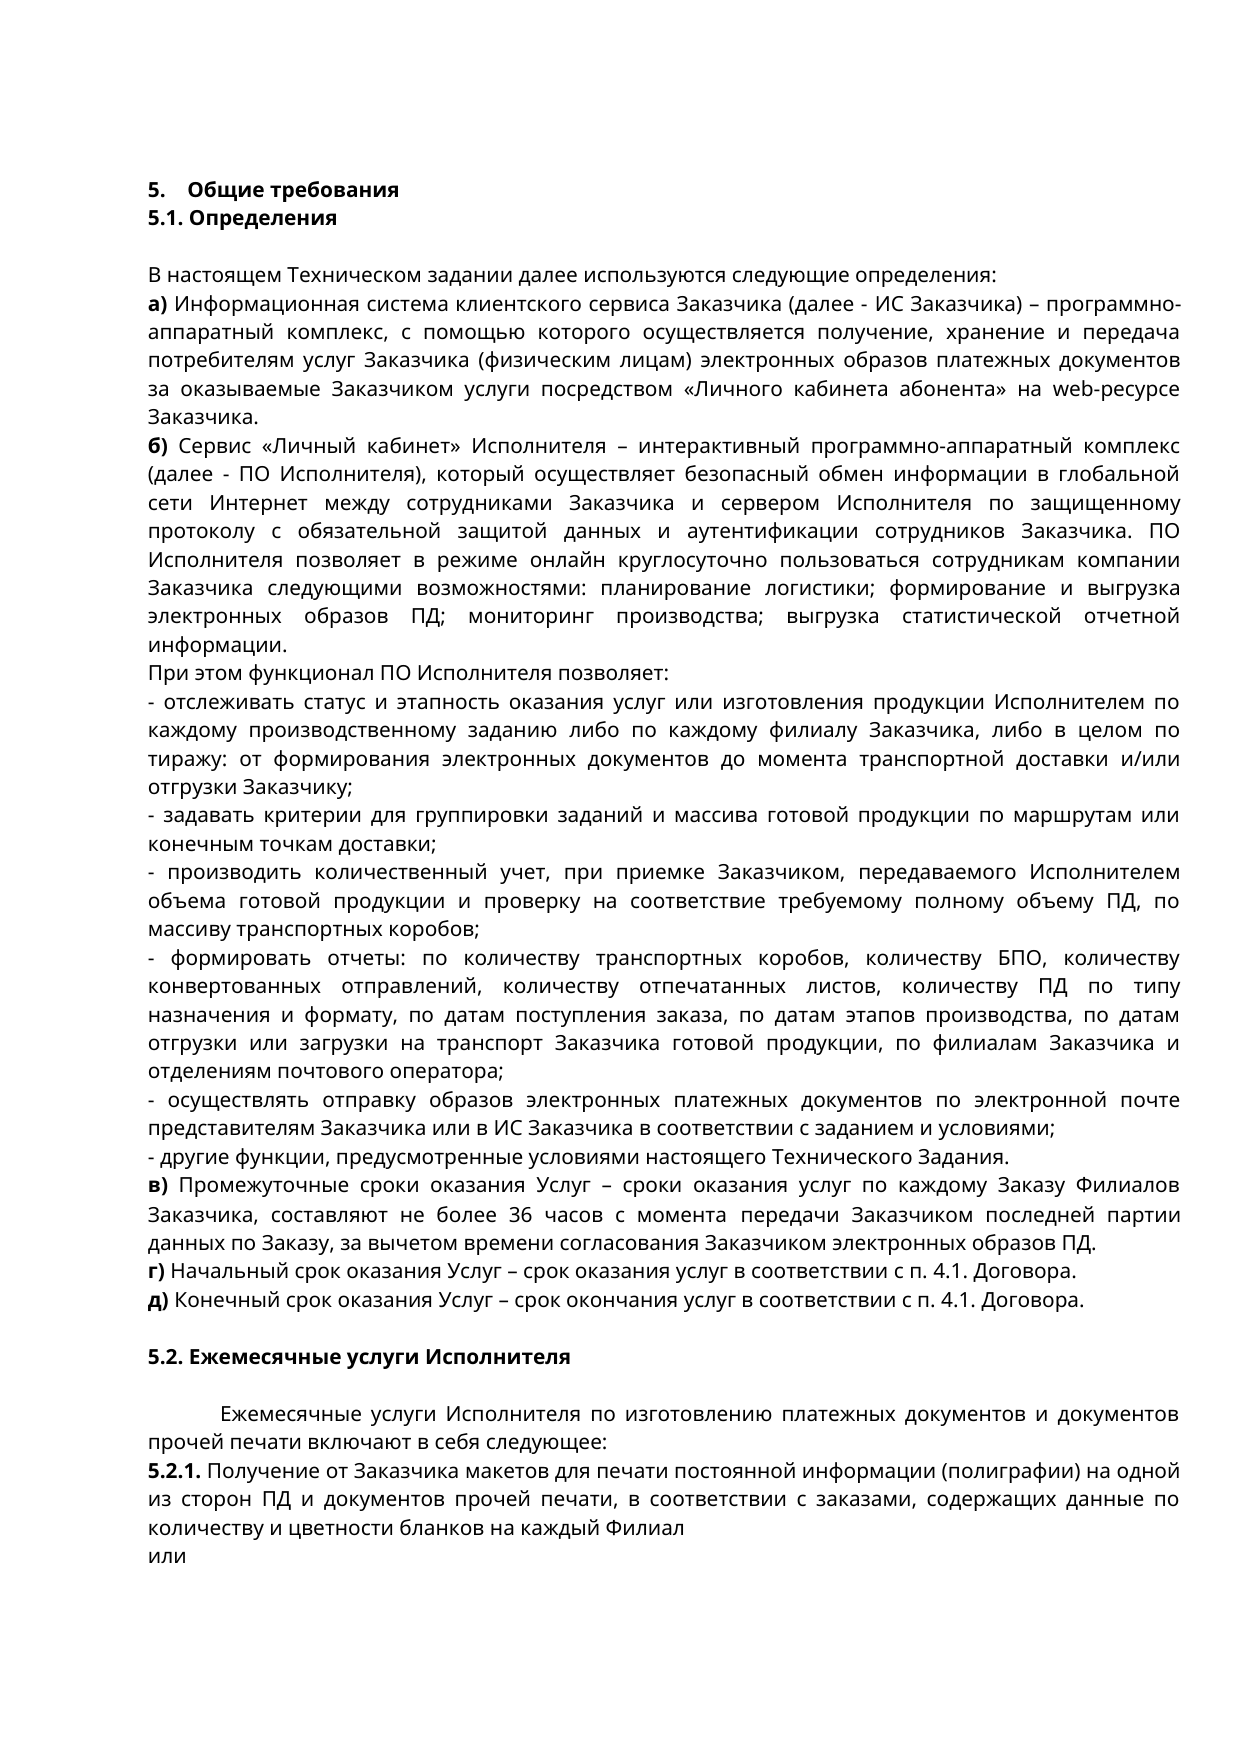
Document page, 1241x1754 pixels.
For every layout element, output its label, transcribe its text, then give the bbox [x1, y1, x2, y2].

text б) Сервис «Личный кабинет» Исполнителя – интерактивный программно-аппаратный комплекс (далее - ПО Исполнителя), который осуществляет безопасный обмен информации в глобальной сети Интернет между сотрудниками Заказчика и сервером Исполнителя по защищенному протоколу с обязательной защитой данных и аутентификации сотрудников Заказчика. ПО Исполнителя позволяет в режиме онлайн круглосуточно пользоваться сотрудникам компании Заказчика следующими возможностями: планирование логистики; формирование и выгрузка электронных образов ПД; мониторинг производства; выгрузка статистической отчетной информации. [148, 431, 1181, 658]
text 5.2.1. Получение от Заказчика макетов для печати постоянной информации (полиграфии) на одной из сторон ПД и документов прочей печати, в соответствии с заказами, содержащих данные по количеству и цветности бланков на каждый Филиал [148, 1456, 1181, 1541]
text д) Конечный срок оказания Услуг – срок окончания услуг в соответствии с п. 4.1. Договора. [148, 1285, 1211, 1313]
text - производить количественный учет, при приемке Заказчиком, передаваемого Исполнителем объема готовой продукции и проверку на соответствие требуемому полному объему ПД, по массиву транспортных коробов; [148, 857, 1181, 943]
text 5.2. Ежемесячные услуги Исполнителя [148, 1342, 1211, 1370]
text Ежемесячные услуги Исполнителя по изготовлению платежных документов и документов прочей печати включают в себя следующее: [148, 1399, 1181, 1456]
text 5.1. Определения [148, 203, 1181, 232]
text - задавать критерии для группировки заданий и массива готовой продукции по маршрутам или конечным точкам доставки; [148, 801, 1181, 857]
text При этом функционал ПО Исполнителя позволяет: [148, 658, 1181, 687]
text - отслеживать статус и этапность оказания услуг или изготовления продукции Исполнителем по каждому производственному заданию либо по каждому филиалу Заказчика, либо в целом по тиражу: от формирования электронных документов до момента транспортной доставки и/или отгрузки Заказчику; [148, 687, 1181, 801]
text г) Начальный срок оказания Услуг – срок оказания услуг в соответствии с п. 4.1. Договора. [148, 1257, 1211, 1285]
text - формировать отчеты: по количеству транспортных коробов, количеству БПО, количеству конвертованных отправлений, количеству отпечатанных листов, количеству ПД по типу назначения и формату, по датам поступления заказа, по датам этапов производства, по датам отгрузки или загрузки на транспорт Заказчика готовой продукции, по филиалам Заказчика и отделениям почтового оператора; [148, 943, 1181, 1085]
text или [148, 1541, 1181, 1569]
text - другие функции, предусмотренные условиями настоящего Технического Задания. [148, 1142, 1181, 1170]
text в) Промежуточные сроки оказания Услуг – сроки оказания услуг по каждому Заказу Филиалов Заказчика, составляют не более 36 часов с момента передачи Заказчиком последней партии данных по Заказу, за вычетом времени согласования Заказчиком электронных образов ПД. [148, 1170, 1181, 1257]
text - осуществлять отправку образов электронных платежных документов по электронной почте представителям Заказчика или в ИС Заказчика в соответствии с заданием и условиями; [148, 1085, 1181, 1142]
text 5. Общие требования [148, 175, 1211, 203]
text В настоящем Техническом задании далее используются следующие определения: [148, 260, 1181, 289]
text а) Информационная система клиентского сервиса Заказчика (далее - ИС Заказчика) – программно-аппаратный комплекс, с помощью которого осуществляется получение, хранение и передача потребителям услуг Заказчика (физическим лицам) электронных образов платежных документов за оказываемые Заказчиком услуги посредством «Личного кабинета абонента» на web-ресурсе Заказчика. [148, 289, 1181, 431]
